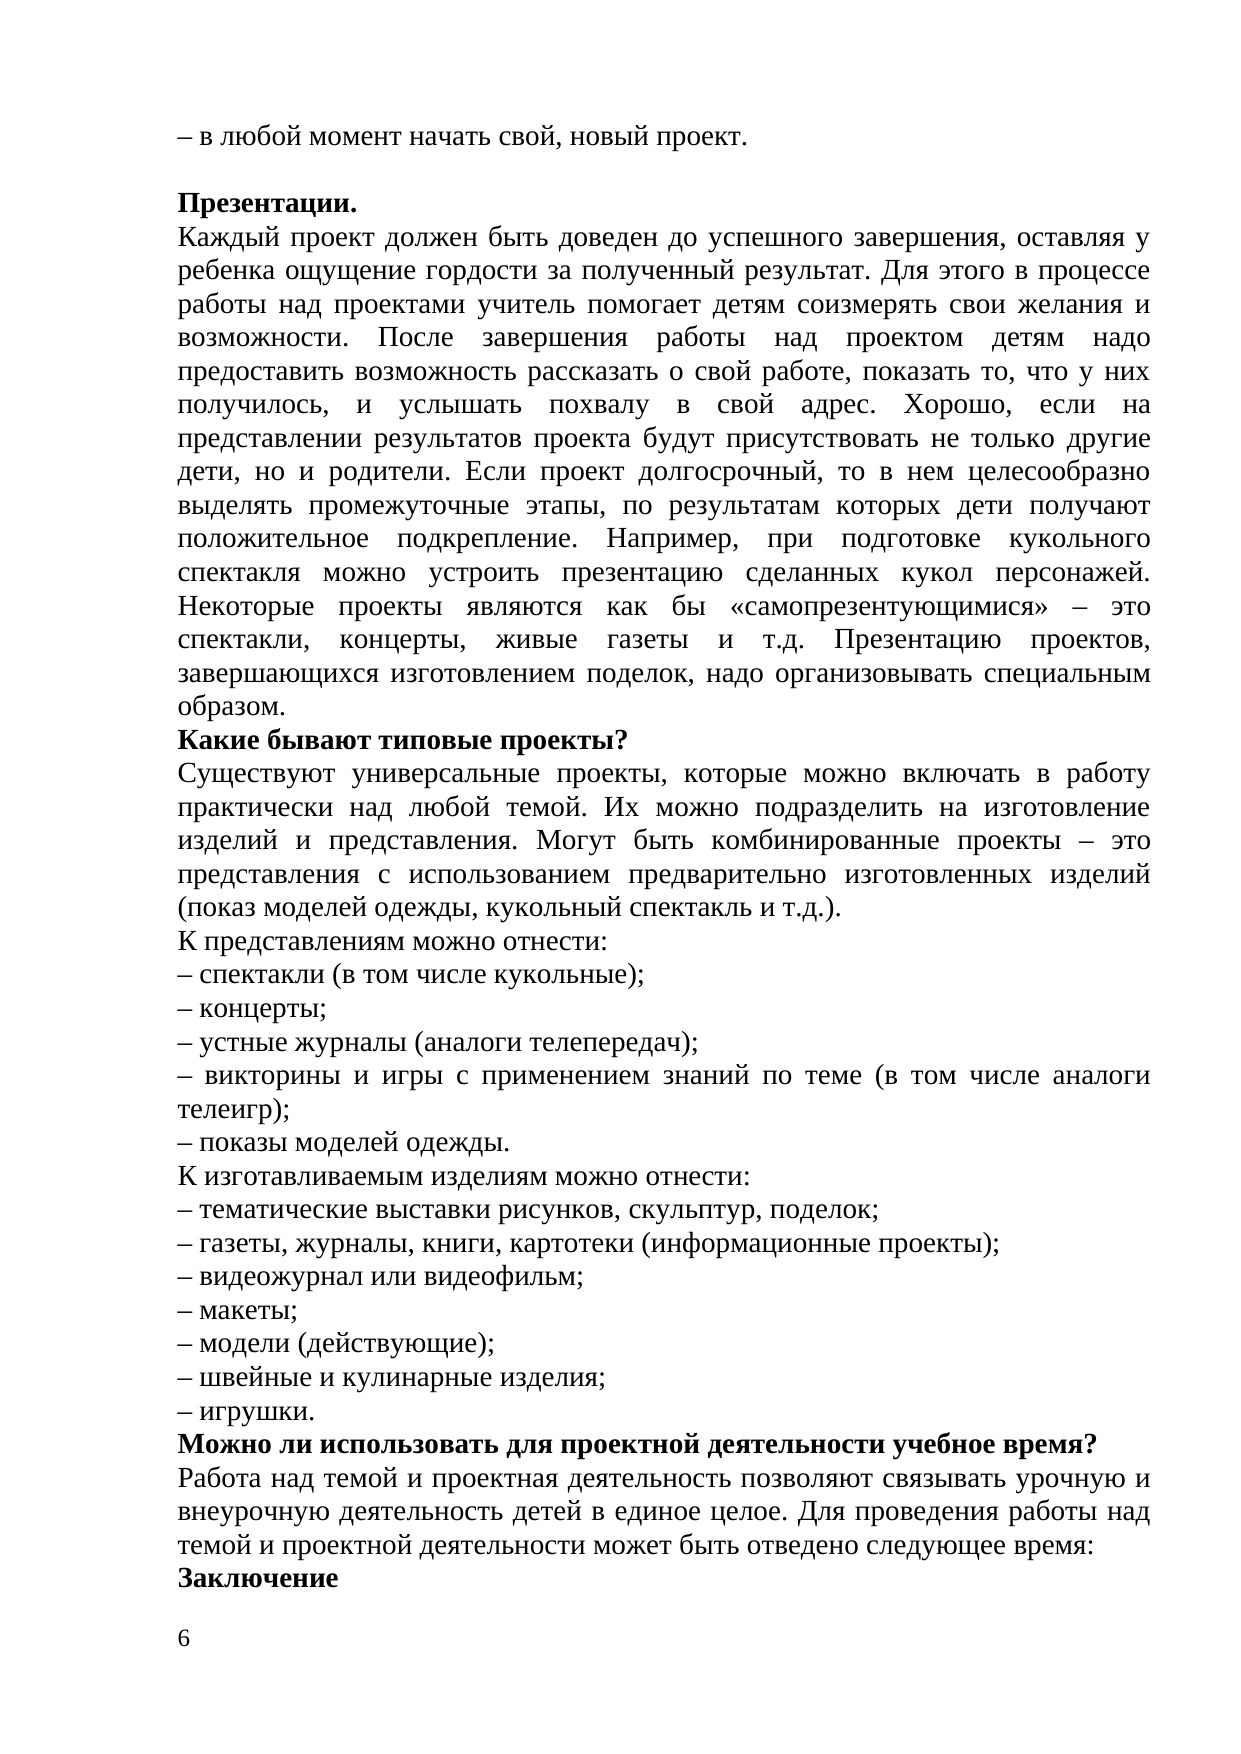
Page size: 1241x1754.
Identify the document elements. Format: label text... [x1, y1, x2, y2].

text К изготавливаемым изделиям можно отнести: [177, 1158, 1152, 1191]
text – видеожурнал или видеофильм; [177, 1258, 1152, 1292]
text К представлениям можно отнести: [177, 923, 1152, 957]
text – игрушки. [177, 1393, 1152, 1426]
text Заключение [177, 1560, 1152, 1594]
text Какие бывают типовые проекты? [177, 722, 1152, 755]
text – показы моделей одежды. [177, 1124, 1152, 1158]
text – концерты; [177, 990, 1152, 1024]
text Можно ли использовать для проектной деятельности учебное время? [177, 1426, 1152, 1460]
text Работа над темой и проектная деятельность позволяют связывать урочную и внеурочную деятельность детей в единое целое. Для проведения работы над темой и проектной деятельности может быть отведено следующее время: [177, 1460, 1152, 1560]
text Презентации. [177, 185, 1152, 219]
text – газеты, журналы, книги, картотеки (информационные проекты); [177, 1225, 1152, 1258]
text Каждый проект должен быть доведен до успешного завершения, оставляя у ребенка ощущение гордости за полученный результат. Для этого в процессе работы над проектами учитель помогает детям соизмерять свои желания и возможности. После завершения работы над проектом детям надо предоставить возможность рассказать о свой работе, показать то, что у них получилось, и услышать похвалу в свой адрес. Хорошо, если на представлении результатов проекта будут присутствовать не только другие дети, но и родители. Если проект долгосрочный, то в нем целесообразно выделять промежуточные этапы, по результатам которых дети получают положительное подкрепление. Например, при подготовке кукольного спектакля можно устроить презентацию сделанных кукол персонажей. Некоторые проекты являются как бы «самопрезентующимися» – это спектакли, концерты, живые газеты и т.д. Презентацию проектов, завершающихся изготовлением поделок, надо организовывать специальным образом. [177, 219, 1152, 722]
text – макеты; [177, 1292, 1152, 1326]
text – швейные и кулинарные изделия; [177, 1359, 1152, 1393]
text – устные журналы (аналоги телепередач); [177, 1024, 1152, 1057]
text – модели (действующие); [177, 1326, 1152, 1359]
text – спектакли (в том числе кукольные); [177, 957, 1152, 990]
text – тематические выставки рисунков, скульптур, поделок; [177, 1191, 1152, 1225]
text – викторины и игры с применением знаний по теме (в том числе аналоги телеигр); [177, 1057, 1152, 1124]
text Существуют универсальные проекты, которые можно включать в работу практически над любой темой. Их можно подразделить на изготовление изделий и представления. Могут быть комбинированные проекты – это представления с использованием предварительно изготовленных изделий (показ моделей одежды, кукольный спектакль и т.д.). [177, 755, 1152, 923]
text – в любой момент начать свой, новый проект. [177, 118, 1152, 152]
